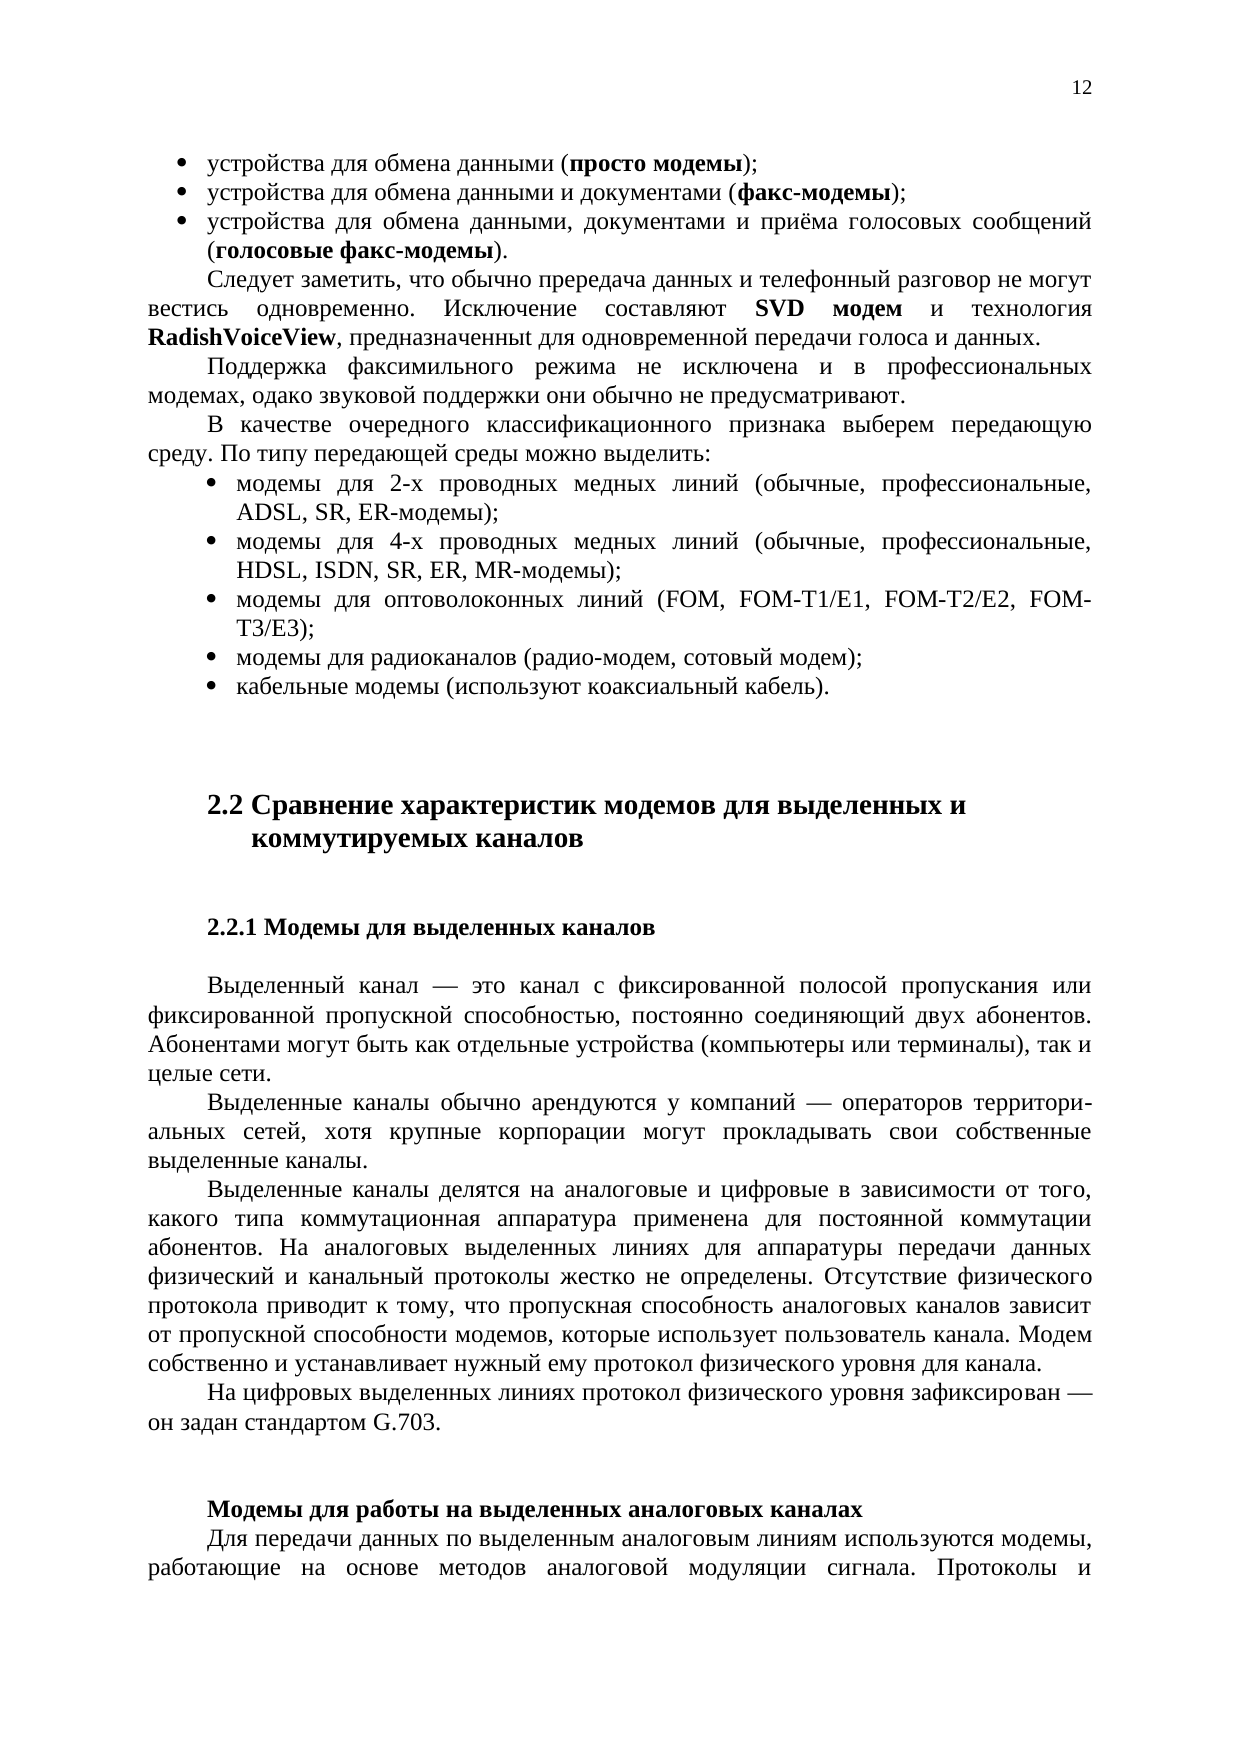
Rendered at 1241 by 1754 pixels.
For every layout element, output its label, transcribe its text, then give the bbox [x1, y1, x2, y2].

text Выделенные каналы обычно арендуются у компаний — операторов территориальных сетей, хотя крупные корпорации могут прокладывать свои собственные выделенные каналы. [148, 1087, 1092, 1174]
list устройства для обмена данными и документами (факс-модемы); [177, 177, 1092, 206]
list устройства для обмена данными (просто модемы); [177, 148, 1092, 177]
list модемы для 4-х проводных медных линий (обычные, профессиональные, HDSL, ISDN, SR, ER, MR-модемы); [207, 526, 1092, 584]
list модемы для 2-х проводных медных линий (обычные, профессиональные, ADSL, SR, ER-модемы); [207, 467, 1092, 526]
list устройства для обмена данными, документами и приёма голосовых сообщений (голосовые факс-модемы). [177, 206, 1092, 264]
text На цифровых выделенных линиях протокол физического уровня зафиксирован — он задан стандартом G.703. [148, 1377, 1092, 1435]
text Следует заметить, что обычно прередача данных и телефонный разговор не могут вестись одновременно. Исключение составляют SVD модем и технология RadishVoiceView, предназначенныt для одновременной передачи голоса и данных. [148, 264, 1092, 351]
text Поддержка факсимильного режима не исключена и в профессиональных модемах, одако звуковой поддержки они обычно не предусматривают. [148, 351, 1092, 409]
text 2.2 Сравнение характеристик модемов для выделенных и коммутируемых каналов [207, 787, 1092, 854]
text Выделенный канал — это канал с фиксированной полосой пропускания или фиксированной пропускной способностью, постоянно соединяющий двух абонентов. Абонентами могут быть как отдельные устройства (компьютеры или терминалы), так и целые сети. [148, 970, 1092, 1087]
text Выделенные каналы делятся на аналоговые и цифровые в зависимости от того, какого типа коммутационная аппаратура применена для постоянной коммутации абонентов. На аналоговых выделенных линиях для аппаратуры передачи данных физический и канальный протоколы жестко не определены. Отсутствие физического протокола приводит к тому, что пропускная способность аналоговых каналов зависит от пропускной способности модемов, которые использует пользователь канала. Модем собственно и устанавливает нужный ему протокол физического уровня для канала. [148, 1174, 1092, 1377]
text В качестве очередного классификационного признака выберем передающую среду. По типу передающей среды можно выделить: [148, 409, 1092, 467]
list модемы для оптоволоконных линий (FOM, FOM-T1/E1, FOM-T2/E2, FOM-T3/E3); [207, 584, 1092, 642]
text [148, 1523, 1092, 1581]
text 2.2.1 Модемы для выделенных каналов [148, 912, 1092, 941]
text Модемы для работы на выделенных аналоговых каналах [148, 1493, 1092, 1523]
list модемы для радиоканалов (радио-модем, сотовый модем); [207, 642, 1092, 671]
list кабельные модемы (используют коаксиальный кабель). [207, 671, 1092, 700]
